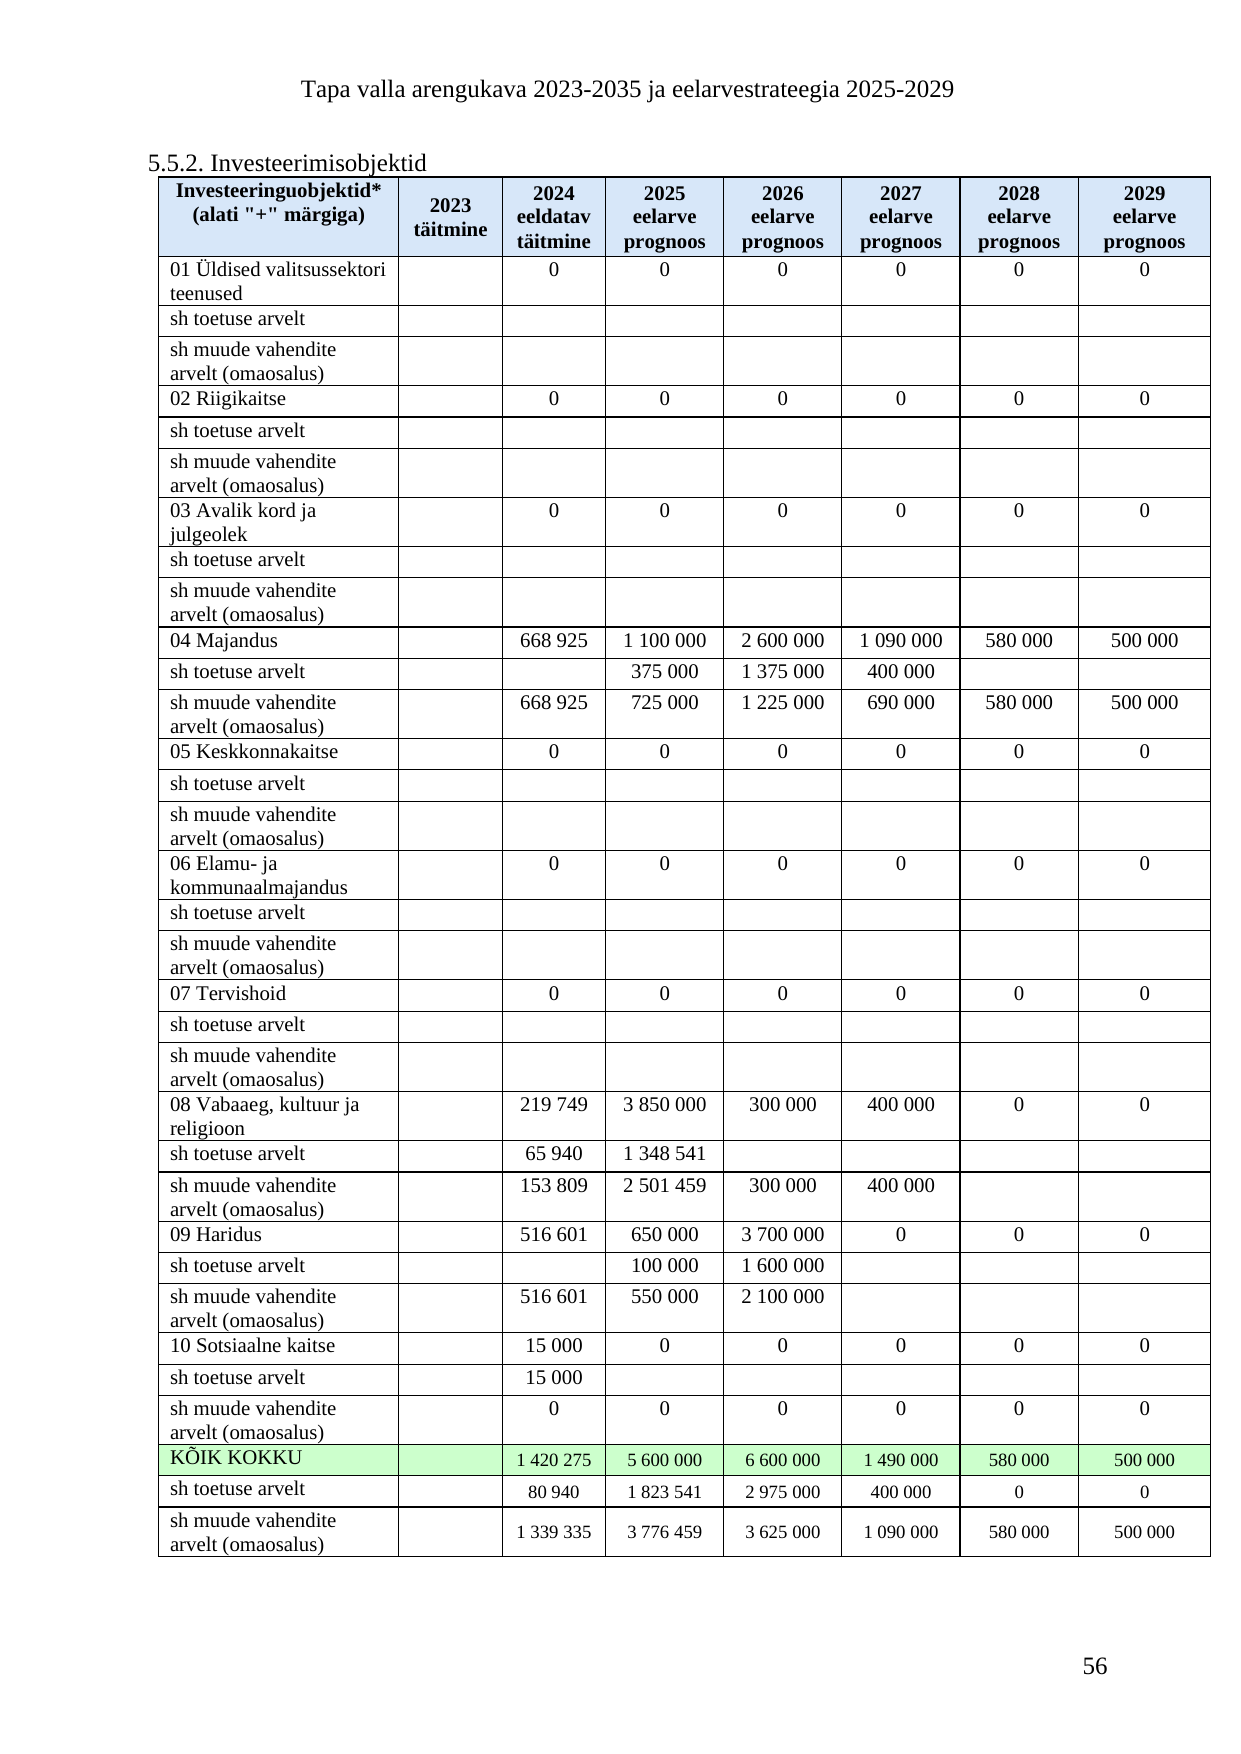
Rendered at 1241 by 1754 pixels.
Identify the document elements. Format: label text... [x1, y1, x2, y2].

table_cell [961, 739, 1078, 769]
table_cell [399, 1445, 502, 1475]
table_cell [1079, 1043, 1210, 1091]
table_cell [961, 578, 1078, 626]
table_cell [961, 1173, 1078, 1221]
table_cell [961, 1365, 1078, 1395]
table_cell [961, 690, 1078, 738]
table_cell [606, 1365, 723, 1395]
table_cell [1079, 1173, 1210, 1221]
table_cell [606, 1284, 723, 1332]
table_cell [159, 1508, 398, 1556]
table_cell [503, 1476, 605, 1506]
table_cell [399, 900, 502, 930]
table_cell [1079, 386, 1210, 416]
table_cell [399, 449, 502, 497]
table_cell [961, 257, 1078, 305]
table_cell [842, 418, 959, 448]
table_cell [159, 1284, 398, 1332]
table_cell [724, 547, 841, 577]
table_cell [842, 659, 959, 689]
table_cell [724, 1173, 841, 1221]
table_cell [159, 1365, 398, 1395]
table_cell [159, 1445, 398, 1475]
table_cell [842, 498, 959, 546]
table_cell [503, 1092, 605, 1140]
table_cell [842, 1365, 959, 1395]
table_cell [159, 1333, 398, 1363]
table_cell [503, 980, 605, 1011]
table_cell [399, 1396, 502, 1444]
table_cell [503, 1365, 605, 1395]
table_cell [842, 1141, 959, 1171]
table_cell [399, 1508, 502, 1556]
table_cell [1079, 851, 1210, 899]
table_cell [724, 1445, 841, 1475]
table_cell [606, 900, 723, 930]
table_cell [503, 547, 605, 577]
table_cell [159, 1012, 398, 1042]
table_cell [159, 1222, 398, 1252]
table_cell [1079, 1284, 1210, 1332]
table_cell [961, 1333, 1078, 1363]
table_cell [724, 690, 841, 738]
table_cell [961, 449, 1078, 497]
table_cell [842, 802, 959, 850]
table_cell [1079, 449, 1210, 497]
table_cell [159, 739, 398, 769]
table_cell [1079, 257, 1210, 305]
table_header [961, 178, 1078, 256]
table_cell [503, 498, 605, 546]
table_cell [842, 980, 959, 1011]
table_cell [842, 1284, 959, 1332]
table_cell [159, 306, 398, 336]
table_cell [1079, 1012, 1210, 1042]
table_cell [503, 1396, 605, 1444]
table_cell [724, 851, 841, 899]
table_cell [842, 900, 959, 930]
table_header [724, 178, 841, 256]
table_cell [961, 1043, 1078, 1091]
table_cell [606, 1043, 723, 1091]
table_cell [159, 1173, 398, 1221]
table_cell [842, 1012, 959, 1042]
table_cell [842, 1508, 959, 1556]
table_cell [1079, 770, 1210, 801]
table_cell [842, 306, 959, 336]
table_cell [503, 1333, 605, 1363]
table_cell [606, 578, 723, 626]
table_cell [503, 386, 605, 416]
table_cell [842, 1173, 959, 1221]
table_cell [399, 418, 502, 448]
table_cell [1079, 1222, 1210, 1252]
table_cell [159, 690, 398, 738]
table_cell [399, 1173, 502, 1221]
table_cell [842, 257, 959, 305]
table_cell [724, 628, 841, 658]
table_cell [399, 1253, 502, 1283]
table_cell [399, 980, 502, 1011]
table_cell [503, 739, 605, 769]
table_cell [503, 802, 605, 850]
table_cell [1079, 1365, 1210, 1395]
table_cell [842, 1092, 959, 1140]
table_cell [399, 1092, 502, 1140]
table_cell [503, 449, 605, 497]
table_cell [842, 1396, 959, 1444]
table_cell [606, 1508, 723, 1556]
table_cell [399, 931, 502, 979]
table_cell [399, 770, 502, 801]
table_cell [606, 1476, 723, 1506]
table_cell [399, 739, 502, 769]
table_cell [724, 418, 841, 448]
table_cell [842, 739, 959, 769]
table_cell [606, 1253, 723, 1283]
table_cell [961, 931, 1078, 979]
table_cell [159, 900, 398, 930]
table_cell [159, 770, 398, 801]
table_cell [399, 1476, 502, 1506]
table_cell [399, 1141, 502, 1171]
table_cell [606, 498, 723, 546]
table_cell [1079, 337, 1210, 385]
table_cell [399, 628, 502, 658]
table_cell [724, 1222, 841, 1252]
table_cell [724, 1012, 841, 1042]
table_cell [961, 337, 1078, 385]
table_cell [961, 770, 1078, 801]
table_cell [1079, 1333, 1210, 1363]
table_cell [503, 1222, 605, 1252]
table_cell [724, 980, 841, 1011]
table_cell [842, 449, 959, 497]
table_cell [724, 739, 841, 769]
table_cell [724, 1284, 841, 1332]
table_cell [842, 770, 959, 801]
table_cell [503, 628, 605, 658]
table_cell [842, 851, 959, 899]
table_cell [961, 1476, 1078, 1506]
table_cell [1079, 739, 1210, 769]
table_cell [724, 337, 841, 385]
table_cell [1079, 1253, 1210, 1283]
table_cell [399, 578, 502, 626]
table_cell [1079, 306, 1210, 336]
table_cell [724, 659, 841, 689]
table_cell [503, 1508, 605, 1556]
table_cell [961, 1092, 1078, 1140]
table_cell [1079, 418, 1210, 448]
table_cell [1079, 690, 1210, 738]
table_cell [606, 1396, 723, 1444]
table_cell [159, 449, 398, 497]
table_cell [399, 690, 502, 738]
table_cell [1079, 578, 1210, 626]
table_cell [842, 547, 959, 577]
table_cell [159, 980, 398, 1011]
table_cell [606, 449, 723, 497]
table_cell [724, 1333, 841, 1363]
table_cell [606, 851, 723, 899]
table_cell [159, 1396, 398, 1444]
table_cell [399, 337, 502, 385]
subtitle 5.5.2. Investeerimisobjektid [148, 148, 1107, 176]
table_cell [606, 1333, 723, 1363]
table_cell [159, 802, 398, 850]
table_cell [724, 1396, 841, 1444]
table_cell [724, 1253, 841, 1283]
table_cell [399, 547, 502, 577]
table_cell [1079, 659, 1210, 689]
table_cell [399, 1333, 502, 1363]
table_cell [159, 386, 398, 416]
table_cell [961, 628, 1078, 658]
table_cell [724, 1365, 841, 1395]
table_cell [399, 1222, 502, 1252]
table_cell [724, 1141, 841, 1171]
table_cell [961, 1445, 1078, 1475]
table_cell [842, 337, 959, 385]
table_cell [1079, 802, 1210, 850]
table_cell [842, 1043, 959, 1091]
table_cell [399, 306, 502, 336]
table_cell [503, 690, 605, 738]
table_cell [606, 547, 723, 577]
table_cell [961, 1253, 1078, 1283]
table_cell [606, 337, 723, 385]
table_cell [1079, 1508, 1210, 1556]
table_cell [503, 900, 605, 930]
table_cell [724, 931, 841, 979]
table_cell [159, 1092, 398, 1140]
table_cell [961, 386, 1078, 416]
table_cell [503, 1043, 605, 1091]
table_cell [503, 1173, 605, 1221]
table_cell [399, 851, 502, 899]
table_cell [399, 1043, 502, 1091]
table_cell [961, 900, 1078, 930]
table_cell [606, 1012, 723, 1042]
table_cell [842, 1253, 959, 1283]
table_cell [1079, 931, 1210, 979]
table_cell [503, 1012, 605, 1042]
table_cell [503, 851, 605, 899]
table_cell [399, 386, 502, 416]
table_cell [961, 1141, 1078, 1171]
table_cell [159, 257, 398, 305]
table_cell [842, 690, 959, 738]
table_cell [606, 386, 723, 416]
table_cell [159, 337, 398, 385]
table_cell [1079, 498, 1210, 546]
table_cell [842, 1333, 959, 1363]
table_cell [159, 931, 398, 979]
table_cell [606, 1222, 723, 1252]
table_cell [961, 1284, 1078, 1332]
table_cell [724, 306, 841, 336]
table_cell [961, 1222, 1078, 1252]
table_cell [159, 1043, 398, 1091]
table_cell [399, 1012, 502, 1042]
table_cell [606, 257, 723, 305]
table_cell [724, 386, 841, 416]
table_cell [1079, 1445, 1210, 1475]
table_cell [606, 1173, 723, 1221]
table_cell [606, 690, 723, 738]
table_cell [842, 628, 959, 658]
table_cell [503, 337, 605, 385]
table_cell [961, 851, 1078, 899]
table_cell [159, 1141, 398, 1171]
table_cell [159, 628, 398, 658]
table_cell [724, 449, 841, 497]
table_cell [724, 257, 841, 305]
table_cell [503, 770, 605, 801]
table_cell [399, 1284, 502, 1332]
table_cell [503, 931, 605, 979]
table_header 2025 eelarve prognoos [606, 178, 723, 256]
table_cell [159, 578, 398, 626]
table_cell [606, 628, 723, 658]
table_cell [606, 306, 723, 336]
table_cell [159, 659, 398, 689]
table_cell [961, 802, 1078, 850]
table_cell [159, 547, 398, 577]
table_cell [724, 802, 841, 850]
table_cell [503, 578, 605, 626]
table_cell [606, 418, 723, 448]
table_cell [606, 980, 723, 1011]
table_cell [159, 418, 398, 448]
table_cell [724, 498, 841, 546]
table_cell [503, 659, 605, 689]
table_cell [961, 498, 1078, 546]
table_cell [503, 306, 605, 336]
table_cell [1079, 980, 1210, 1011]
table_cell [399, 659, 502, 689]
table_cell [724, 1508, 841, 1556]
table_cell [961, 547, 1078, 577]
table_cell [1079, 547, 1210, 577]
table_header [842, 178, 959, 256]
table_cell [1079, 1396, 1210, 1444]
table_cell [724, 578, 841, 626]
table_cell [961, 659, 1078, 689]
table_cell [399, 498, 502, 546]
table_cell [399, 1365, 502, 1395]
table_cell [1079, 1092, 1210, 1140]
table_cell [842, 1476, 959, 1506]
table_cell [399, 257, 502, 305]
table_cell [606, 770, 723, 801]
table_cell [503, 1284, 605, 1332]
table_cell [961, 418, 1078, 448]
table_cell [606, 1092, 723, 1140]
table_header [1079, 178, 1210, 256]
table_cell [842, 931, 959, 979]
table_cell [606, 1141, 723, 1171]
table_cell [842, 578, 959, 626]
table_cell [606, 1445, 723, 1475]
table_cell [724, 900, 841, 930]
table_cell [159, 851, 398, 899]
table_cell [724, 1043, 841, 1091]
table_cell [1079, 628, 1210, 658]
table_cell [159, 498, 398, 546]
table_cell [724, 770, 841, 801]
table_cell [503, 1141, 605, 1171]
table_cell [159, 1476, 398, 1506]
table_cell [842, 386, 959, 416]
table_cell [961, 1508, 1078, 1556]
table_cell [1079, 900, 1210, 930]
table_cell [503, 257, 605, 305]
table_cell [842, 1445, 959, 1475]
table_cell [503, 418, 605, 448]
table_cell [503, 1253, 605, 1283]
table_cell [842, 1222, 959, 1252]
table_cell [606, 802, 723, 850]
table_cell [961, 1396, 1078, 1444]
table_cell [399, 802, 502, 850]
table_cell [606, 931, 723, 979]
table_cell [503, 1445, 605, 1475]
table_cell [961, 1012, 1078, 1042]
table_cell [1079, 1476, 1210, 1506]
table_header 2024 eeldatav täitmine [503, 178, 605, 256]
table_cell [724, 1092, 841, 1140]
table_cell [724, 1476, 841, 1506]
table_header 2023 täitmine [399, 178, 502, 256]
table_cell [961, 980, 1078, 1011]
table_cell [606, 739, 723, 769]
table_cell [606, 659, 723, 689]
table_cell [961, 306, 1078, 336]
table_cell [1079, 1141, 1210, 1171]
table_header Investeeringuobjektid* (alati "+" märgiga) [159, 178, 398, 256]
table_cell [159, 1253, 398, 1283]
